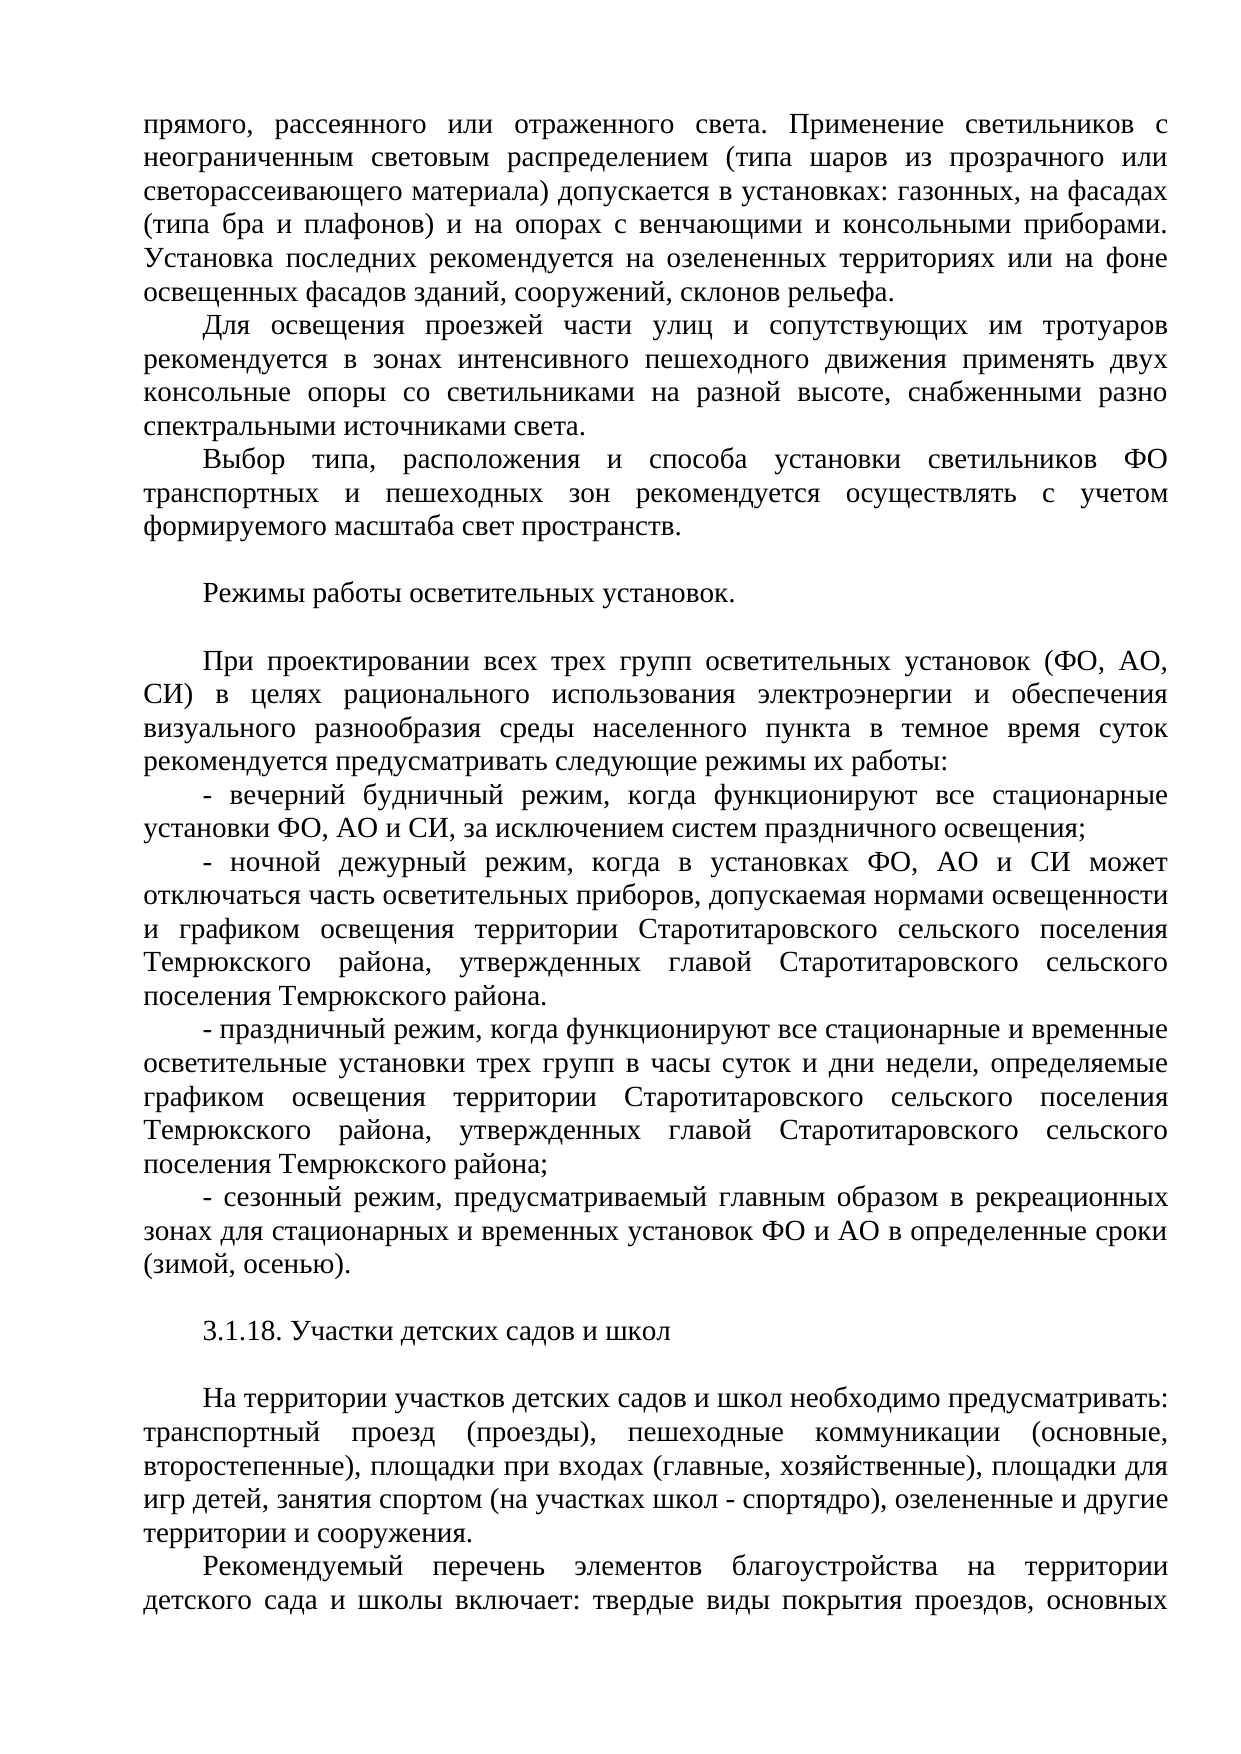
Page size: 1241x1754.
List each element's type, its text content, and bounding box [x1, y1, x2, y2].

text При проектировании всех трех групп осветительных установок (ФО, АО, СИ) в целях рационального использования электроэнергии и обеспечения визуального разнообразия среды населенного пункта в темное время суток рекомендуется предусматривать следующие режимы их работы: [143, 643, 1169, 777]
text Для освещения проезжей части улиц и сопутствующих им тротуаров рекомендуется в зонах интенсивного пешеходного движения применять двух консольные опоры со светильниками на разной высоте, снабженными разно спектральными источниками света. [143, 307, 1169, 441]
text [143, 106, 1169, 307]
text На территории участков детских садов и школ необходимо предусматривать: транспортный проезд (проезды), пешеходные коммуникации (основные, второстепенные), площадки при входах (главные, хозяйственные), площадки для игр детей, занятия спортом (на участках школ - спортядро), озелененные и другие территории и сооружения. [143, 1381, 1169, 1548]
text - праздничный режим, когда функционируют все стационарные и временные осветительные установки трех групп в часы суток и дни недели, определяемые графиком освещения территории Старотитаровского сельского поселения Темрюкского района, утвержденных главой Старотитаровского сельского поселения Темрюкского района; [143, 1012, 1169, 1179]
text Выбор типа, расположения и способа установки светильников ФО транспортных и пешеходных зон рекомендуется осуществлять с учетом формируемого масштаба свет пространств. [143, 441, 1169, 542]
text - сезонный режим, предусматриваемый главным образом в рекреационных зонах для стационарных и временных установок ФО и АО в определенные сроки (зимой, осенью). [143, 1179, 1169, 1280]
text - вечерний будничный режим, когда функционируют все стационарные установки ФО, АО и СИ, за исключением систем праздничного освещения; [143, 777, 1169, 844]
text 3.1.18. Участки детских садов и школ [143, 1313, 1169, 1347]
text - ночной дежурный режим, когда в установках ФО, АО и СИ может отключаться часть осветительных приборов, допускаемая нормами освещенности и графиком освещения территории Старотитаровского сельского поселения Темрюкского района, утвержденных главой Старотитаровского сельского поселения Темрюкского района. [143, 844, 1169, 1012]
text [143, 1548, 1169, 1615]
text Режимы работы осветительных установок. [143, 576, 1169, 609]
